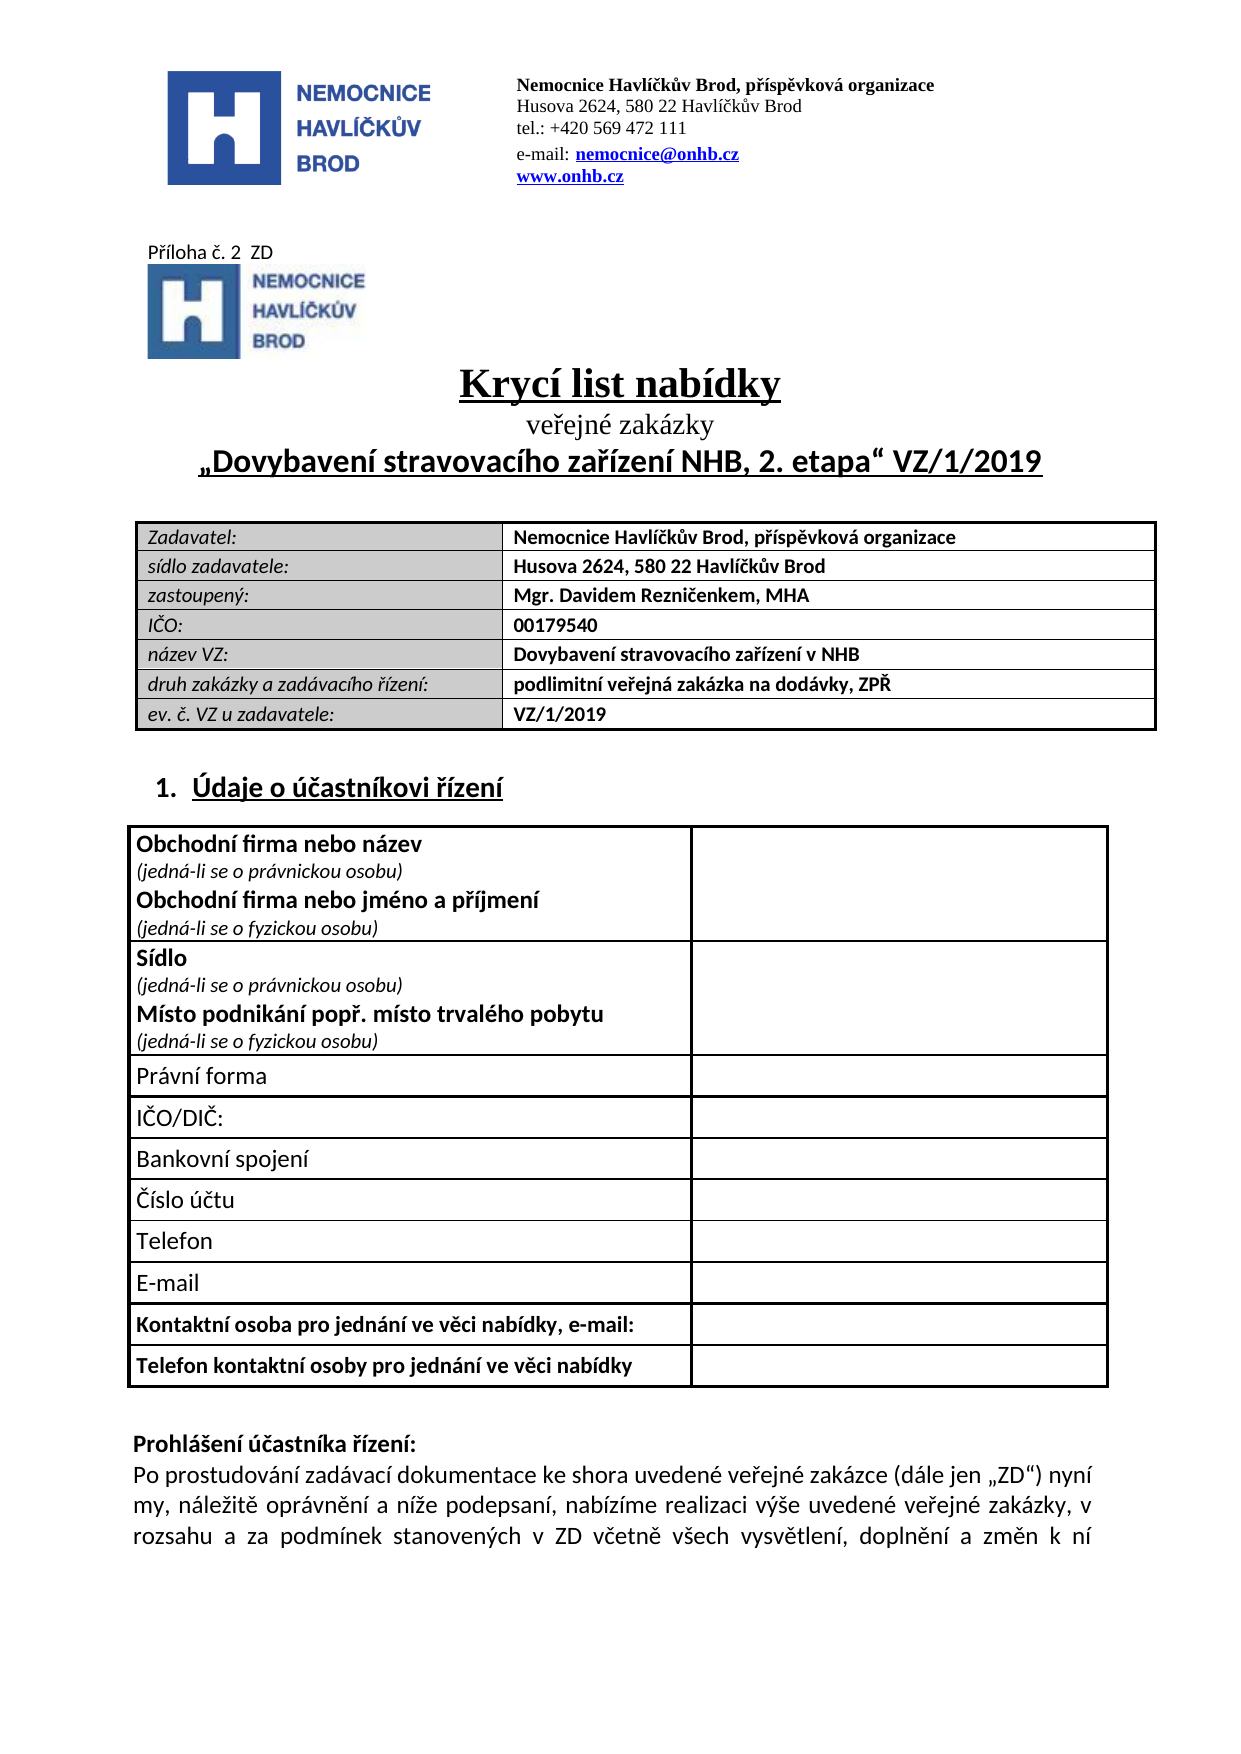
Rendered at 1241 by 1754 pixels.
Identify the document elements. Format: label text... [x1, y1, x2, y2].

table_cell E-mail [131, 1263, 690, 1302]
text Prohlášení účastníka řízení: [133, 1429, 1122, 1459]
table_cell Číslo účtu [131, 1180, 690, 1219]
table_cell [693, 1263, 1106, 1302]
table_cell Husova 2624, 580 22 Havlíčkův Brod [503, 551, 1154, 580]
table_header [693, 828, 1106, 940]
table_cell Právní forma [131, 1056, 690, 1095]
table_cell podlimitní veřejná zakázka na dodávky, ZPŘ [503, 670, 1154, 698]
table_cell ev. č. VZ u zadavatele: [138, 699, 502, 728]
table_cell 00179540 [503, 610, 1154, 639]
table_cell VZ/1/2019 [503, 699, 1154, 728]
table_cell Kontaktní osoba pro jednání ve věci nabídky, e-mail: [131, 1305, 690, 1343]
picture [167, 71, 431, 185]
table_cell [693, 1056, 1106, 1095]
table_cell název VZ: [138, 640, 502, 668]
table_cell Sídlo (jedná-li se o právnickou osobu) Místo podnikání popř. místo trvalého pobytu (jedná-li se o fyzickou osobu) [131, 942, 690, 1054]
subtitle Příloha č. 2 ZD [148, 239, 1092, 265]
subtitle veřejné zakázky [148, 407, 1092, 440]
picture [147, 264, 366, 359]
table_cell [693, 1139, 1106, 1178]
table_cell [693, 942, 1106, 1054]
table_cell [693, 1221, 1106, 1261]
table_cell [693, 1180, 1106, 1219]
table_cell Telefon [131, 1221, 690, 1261]
table_cell IČO: [138, 610, 502, 639]
table_cell Telefon kontaktní osoby pro jednání ve věci nabídky [131, 1346, 690, 1385]
subtitle Údaje o účastníkovi řízení [154, 769, 1092, 805]
table_header Nemocnice Havlíčkův Brod, příspěvková organizace [503, 524, 1154, 550]
table_cell Dovybavení stravovacího zařízení v NHB [503, 640, 1154, 668]
text „Dovybavení stravovacího zařízení NHB, 2. etapa“ VZ/1/2019 [148, 440, 1092, 481]
table_cell [693, 1098, 1106, 1137]
table_header Zadavatel: [138, 524, 502, 550]
table_cell sídlo zadavatele: [138, 551, 502, 580]
table_cell [693, 1305, 1106, 1343]
subtitle Krycí list nabídky [148, 359, 1092, 407]
table_cell druh zakázky a zadávacího řízení: [138, 670, 502, 698]
table_cell Bankovní spojení [131, 1139, 690, 1178]
table_cell [693, 1346, 1106, 1385]
table_cell zastoupený: [138, 581, 502, 609]
table_cell Mgr. Davidem Rezničenkem, MHA [503, 581, 1154, 609]
table_cell IČO/DIČ: [131, 1098, 690, 1137]
table_header Obchodní firma nebo název (jedná-li se o právnickou osobu) Obchodní firma nebo jméno a příjmení (jedná-li se o fyzickou osobu) [131, 828, 690, 940]
